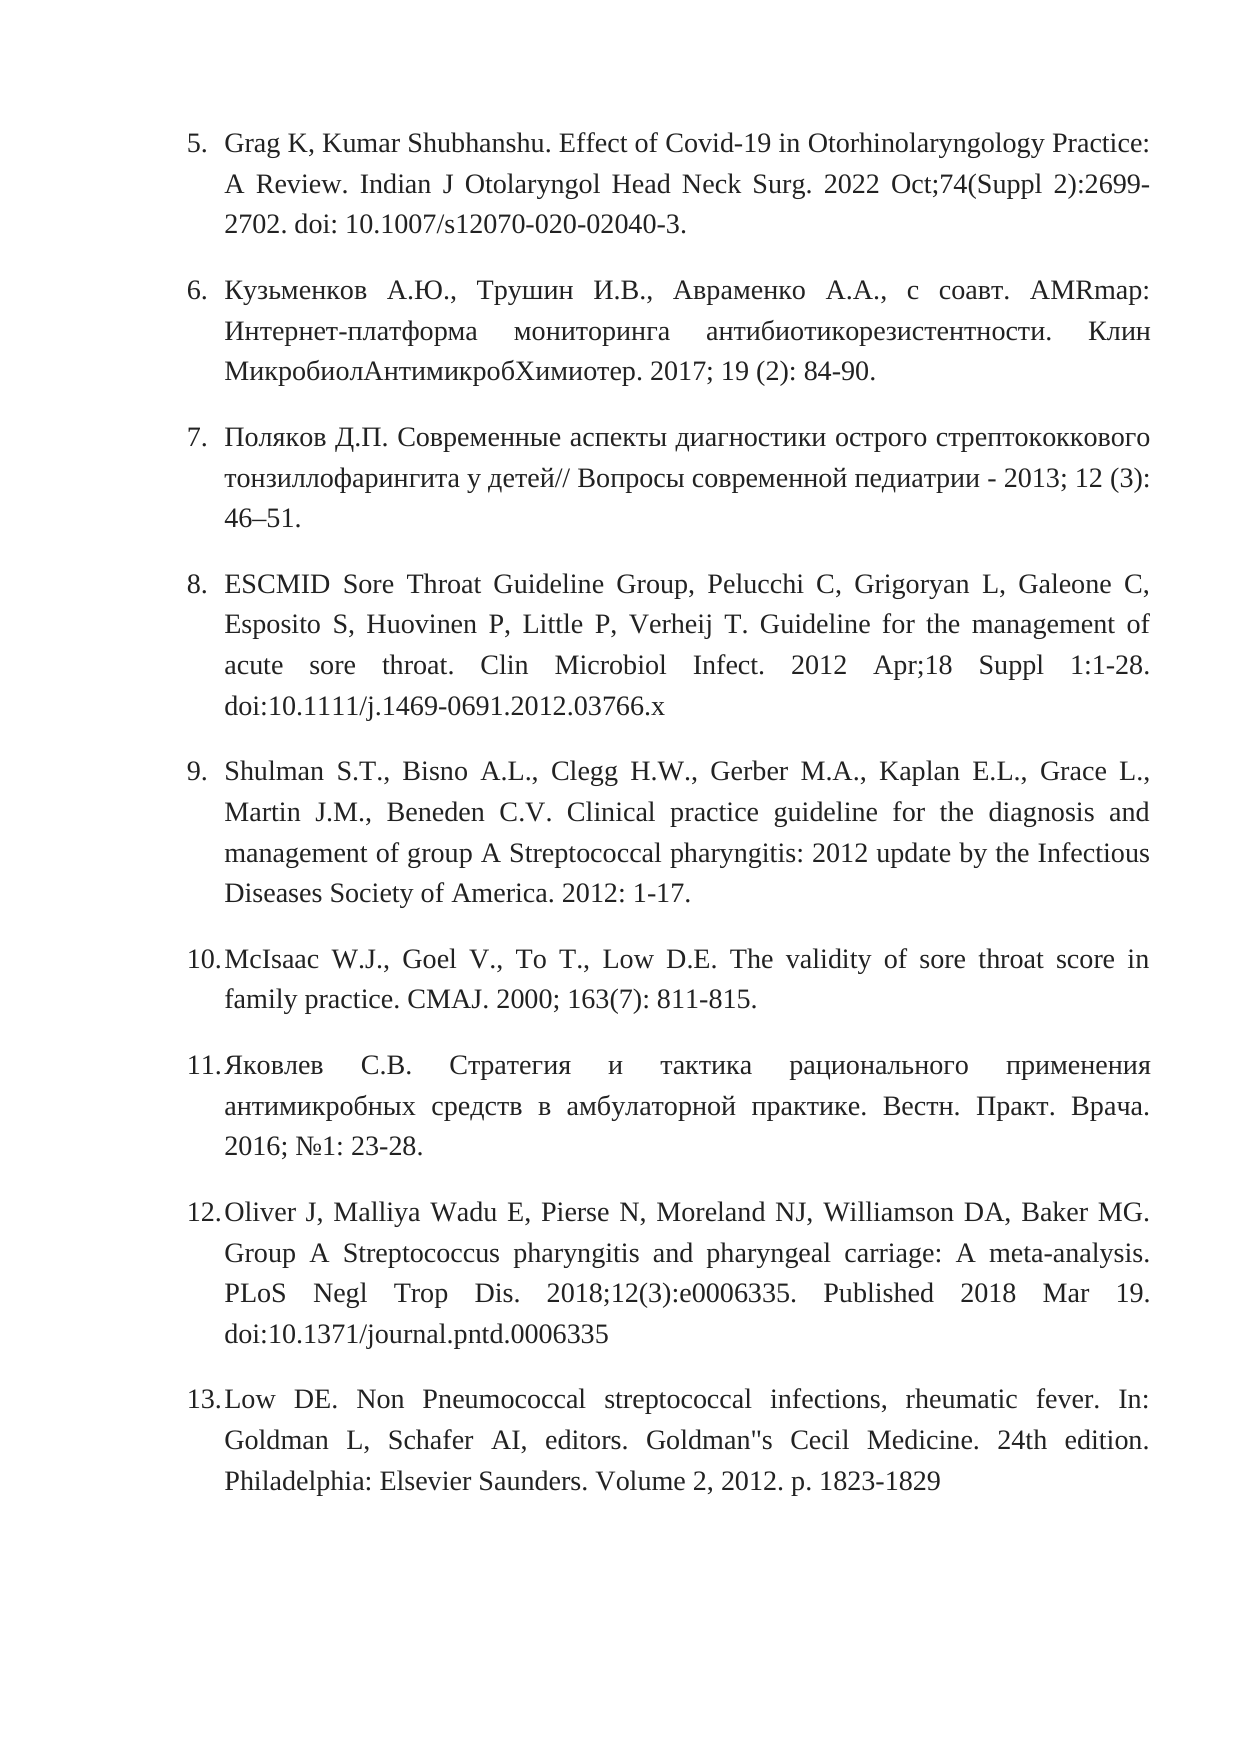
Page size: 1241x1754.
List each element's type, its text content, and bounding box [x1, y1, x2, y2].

list Oliver J, Malliya Wadu E, Pierse N, Moreland NJ, Williamson DA, Baker MG. Group A Streptococcus pharyngitis and pharyngeal carriage: A meta-analysis. PLoS Negl Trop Dis. 2018;12(3):e0006335. Published 2018 Mar 19. doi:10.1371/journal.pntd.0006335 [187, 1187, 1152, 1349]
list Shulman S.T., Bisno A.L., Clegg H.W., Gerber M.A., Kaplan E.L., Grace L., Martin J.M., Beneden C.V. Clinical practice guideline for the diagnosis and management of group A Streptococcal pharyngitis: 2012 update by the Infectious Diseases Society of America. 2012: 1-17. [187, 746, 1152, 909]
list Grag K, Kumar Shubhanshu. Effect of Covid-19 in Otorhinolaryngology Practice: A Review. Indian J Otolaryngol Head Neck Surg. 2022 Oct;74(Suppl 2):2699-2702. doi: 10.1007/s12070-020-02040-3. [187, 118, 1152, 240]
list Кузьменков А.Ю., Трушин И.В., Авраменко А.А., с соавт. AMRmap: Интернет-платформа мониторинга антибиотикорезистентности. Клин МикробиолАнтимикробХимиотер. 2017; 19 (2): 84-90. [187, 265, 1152, 387]
list Поляков Д.П. Современные аспекты диагностики острого стрептококкового тонзиллофарингита у детей// Вопросы современной педиатрии - 2013; 12 (3): 46–51. [187, 412, 1152, 534]
list Low DE. Non Pneumococcal streptococcal infections, rheumatic fever. In: Goldman L, Schafer AI, editors. Goldman"s Cecil Medicine. 24th edition. Philadelphia: Elsevier Saunders. Volume 2, 2012. p. 1823-1829 [187, 1374, 1152, 1496]
list Яковлев С.В. Стратегия и тактика рационального применения антимикробных средств в амбулаторной практике. Вестн. Практ. Врача. 2016; №1: 23-28. [187, 1040, 1152, 1162]
list ESCMID Sore Throat Guideline Group, Pelucchi C, Grigoryan L, Galeone C, Esposito S, Huovinen P, Little P, Verheij T. Guideline for the management of acute sore throat. Clin Microbiol Infect. 2012 Apr;18 Suppl 1:1-28. doi:10.1111/j.1469-0691.2012.03766.x [187, 559, 1152, 721]
list McIsaac W.J., Goel V., To T., Low D.E. The validity of sore throat score in family practice. CMAJ. 2000; 163(7): 811-815. [187, 934, 1152, 1015]
